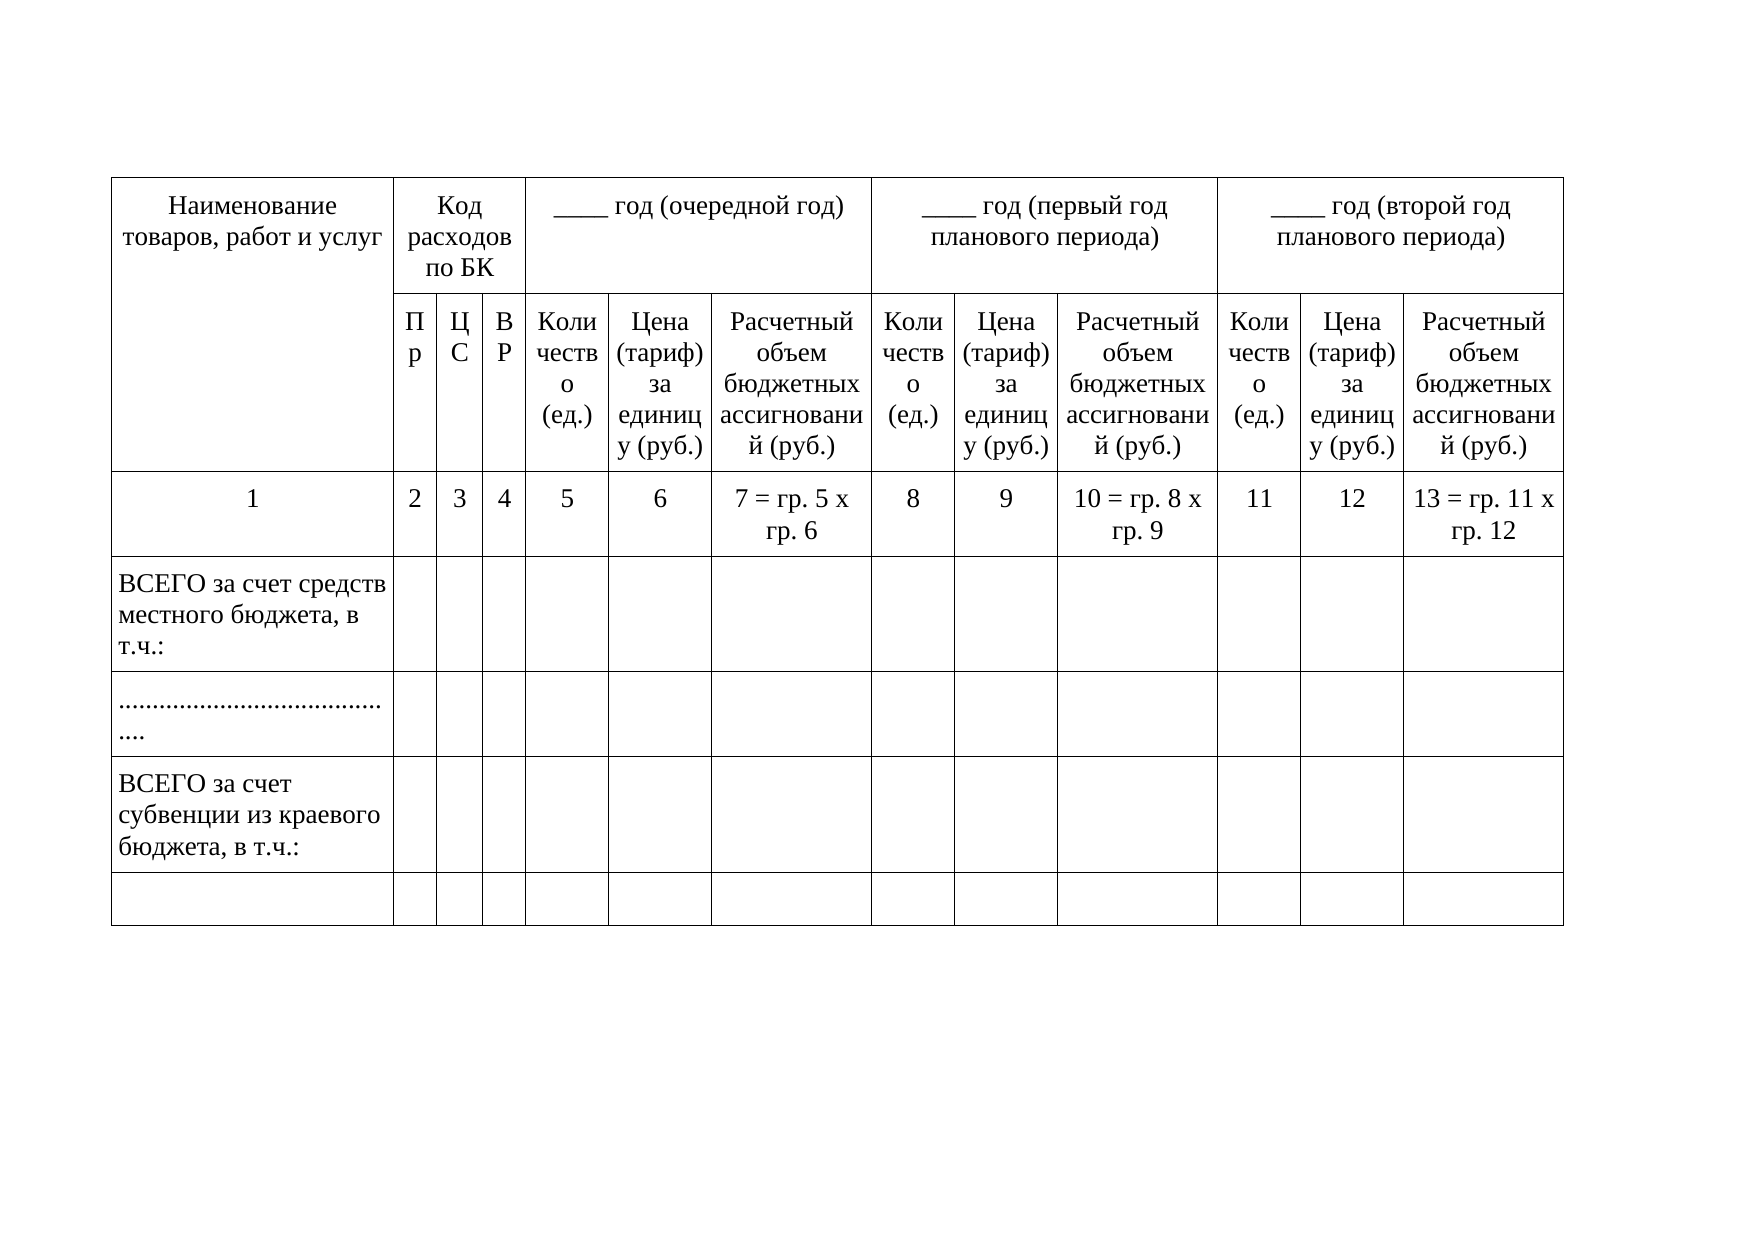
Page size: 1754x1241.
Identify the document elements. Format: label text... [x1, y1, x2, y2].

table_cell [437, 672, 482, 756]
table_cell [1218, 672, 1300, 756]
table_cell [1301, 672, 1403, 756]
table_cell [483, 557, 525, 671]
table_cell Пр [394, 294, 436, 471]
table_cell [1404, 672, 1563, 756]
table_cell 8 [872, 472, 954, 556]
table_cell [609, 757, 711, 872]
table_cell [1058, 873, 1217, 925]
table_cell 13 = гр. 11 x гр. 12 [1404, 472, 1563, 556]
table_cell [712, 672, 871, 756]
table_cell 11 [1218, 472, 1300, 556]
table_cell 4 [483, 472, 525, 556]
table_cell [1218, 873, 1300, 925]
table_cell 3 [437, 472, 482, 556]
table_header ____ год (первый год планового периода) [872, 178, 1217, 293]
table_cell [872, 557, 954, 671]
table_cell [955, 557, 1057, 671]
table_cell ........................................... [112, 672, 393, 756]
table_cell [394, 757, 436, 872]
table_cell Цена (тариф) за единицу (руб.) [1301, 294, 1403, 471]
table_cell 5 [526, 472, 608, 556]
table_cell 2 [394, 472, 436, 556]
table_cell [955, 672, 1057, 756]
table_cell [526, 757, 608, 872]
table_cell [712, 757, 871, 872]
table_cell [1404, 557, 1563, 671]
table_cell [872, 873, 954, 925]
table_cell [394, 873, 436, 925]
table_cell [437, 757, 482, 872]
table_cell 6 [609, 472, 711, 556]
table_cell [394, 672, 436, 756]
table_header Наименование товаров, работ и услуг [112, 178, 393, 471]
table_cell [1404, 757, 1563, 872]
table_cell Цена (тариф) за единицу (руб.) [955, 294, 1057, 471]
table_header ____ год (второй год планового периода) [1218, 178, 1563, 293]
table_cell Количество (ед.) [1218, 294, 1300, 471]
table_cell Количество (ед.) [526, 294, 608, 471]
table_cell [483, 672, 525, 756]
table_cell [1218, 757, 1300, 872]
table_cell 12 [1301, 472, 1403, 556]
table_cell Расчетный объем бюджетных ассигнований (руб.) [1058, 294, 1217, 471]
table_cell [1058, 672, 1217, 756]
table_cell Расчетный объем бюджетных ассигнований (руб.) [712, 294, 871, 471]
table_cell ЦС [437, 294, 482, 471]
table_cell [394, 557, 436, 671]
table_cell [712, 557, 871, 671]
table_cell [955, 757, 1057, 872]
table_cell ВСЕГО за счет средств местного бюджета, в т.ч.: [112, 557, 393, 671]
table_cell Цена (тариф) за единицу (руб.) [609, 294, 711, 471]
table_cell [872, 672, 954, 756]
table_header Код расходов по БК [394, 178, 525, 293]
table_cell ВР [483, 294, 525, 471]
table_cell [1301, 557, 1403, 671]
table_cell [483, 757, 525, 872]
table_cell Расчетный объем бюджетных ассигнований (руб.) [1404, 294, 1563, 471]
table_cell 7 = гр. 5 x гр. 6 [712, 472, 871, 556]
table_cell [112, 873, 393, 925]
table_cell [526, 672, 608, 756]
table_cell [1301, 757, 1403, 872]
table_cell [437, 557, 482, 671]
table_cell ВСЕГО за счет субвенции из краевого бюджета, в т.ч.: [112, 757, 393, 872]
table_cell [526, 873, 608, 925]
table_cell [609, 557, 711, 671]
table_cell [609, 672, 711, 756]
table_cell [1301, 873, 1403, 925]
table_cell [712, 873, 871, 925]
table_cell [483, 873, 525, 925]
table_cell [1058, 757, 1217, 872]
table_cell [872, 757, 954, 872]
table_cell Количество (ед.) [872, 294, 954, 471]
table_cell 1 [112, 472, 393, 556]
table_cell [955, 873, 1057, 925]
table_cell [437, 873, 482, 925]
table_cell 9 [955, 472, 1057, 556]
table_cell [609, 873, 711, 925]
table_cell [526, 557, 608, 671]
table_cell [1218, 557, 1300, 671]
table_cell 10 = гр. 8 x гр. 9 [1058, 472, 1217, 556]
table_cell [1404, 873, 1563, 925]
table_header ____ год (очередной год) [526, 178, 871, 293]
table_cell [1058, 557, 1217, 671]
